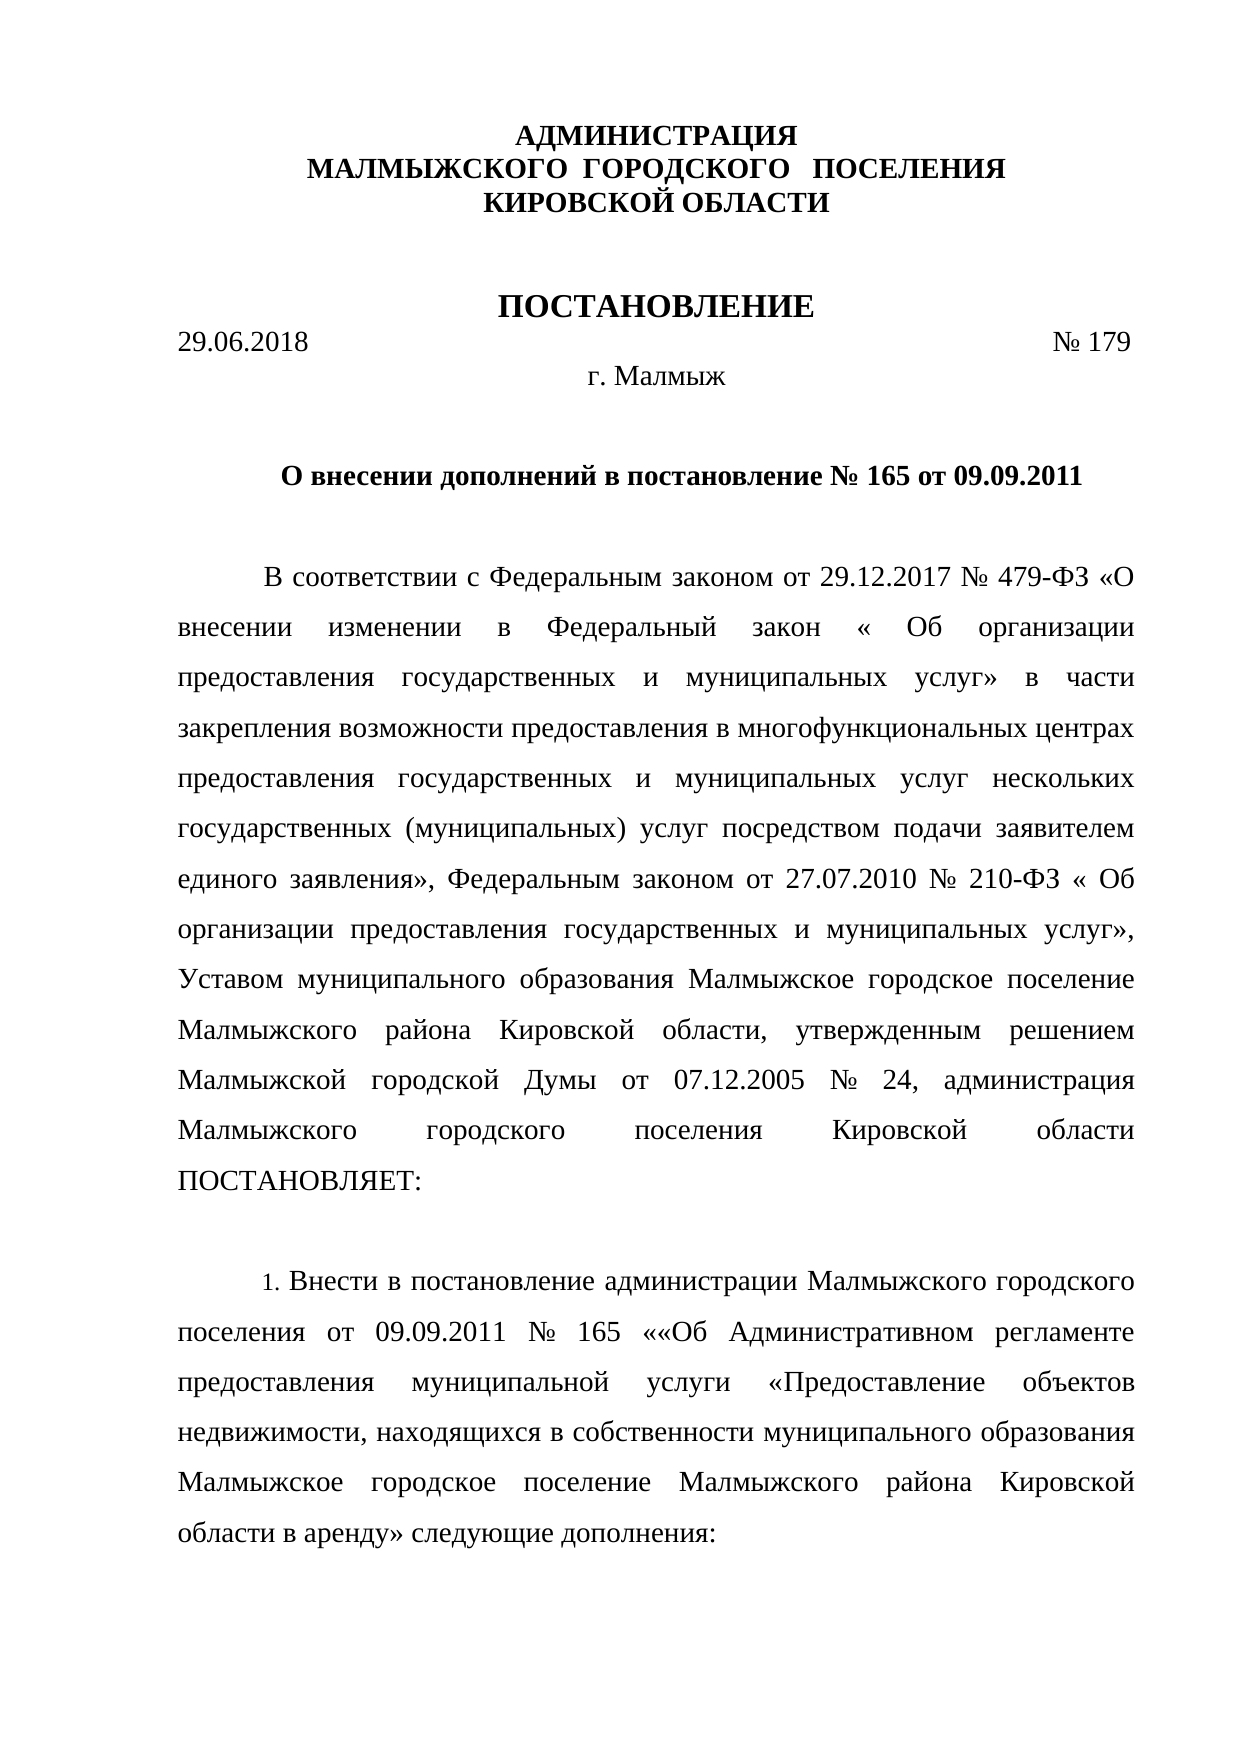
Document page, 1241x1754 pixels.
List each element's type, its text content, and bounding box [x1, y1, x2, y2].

text 1. Внести в постановление администрации Малмыжского городского поселения от 09.09.2011 № 165 ««Об Административном регламенте предоставления муниципальной услуги «Предоставление объектов недвижимости, находящихся в собственности муниципального образования Малмыжское городское поселение Малмыжского района Кировской области в аренду» следующие дополнения: [177, 1263, 1135, 1548]
text 29.06.2018 № 179 [177, 324, 1135, 358]
text КИРОВСКОЙ ОБЛАСТИ [177, 185, 1135, 219]
text ПОСТАНОВЛЕНИЕ [177, 286, 1135, 324]
text АДМИНИСТРАЦИЯ [177, 118, 1135, 152]
text г. Малмыж [177, 358, 1135, 391]
text О внесении дополнений в постановление № 165 от 09.09.2011 [177, 458, 1135, 492]
text МАЛМЫЖСКОГО ГОРОДСКОГО ПОСЕЛЕНИЯ [177, 152, 1135, 185]
text В соответствии с Федеральным законом от 29.12.2017 № 479-ФЗ «О внесении изменении в Федеральный закон « Об организации предоставления государственных и муниципальных услуг» в части закрепления возможности предоставления в многофункциональных центрах предоставления государственных и муниципальных услуг нескольких государственных (муниципальных) услуг посредством подачи заявителем единого заявления», Федеральным законом от 27.07.2010 № 210-ФЗ « Об организации предоставления государственных и муниципальных услуг», Уставом муниципального образования Малмыжское городское поселение Малмыжского района Кировской области, утвержденным решением Малмыжской городской Думы от 07.12.2005 № 24, администрация Малмыжского городского поселения Кировской области ПОСТАНОВЛЯЕТ: [177, 559, 1135, 1196]
